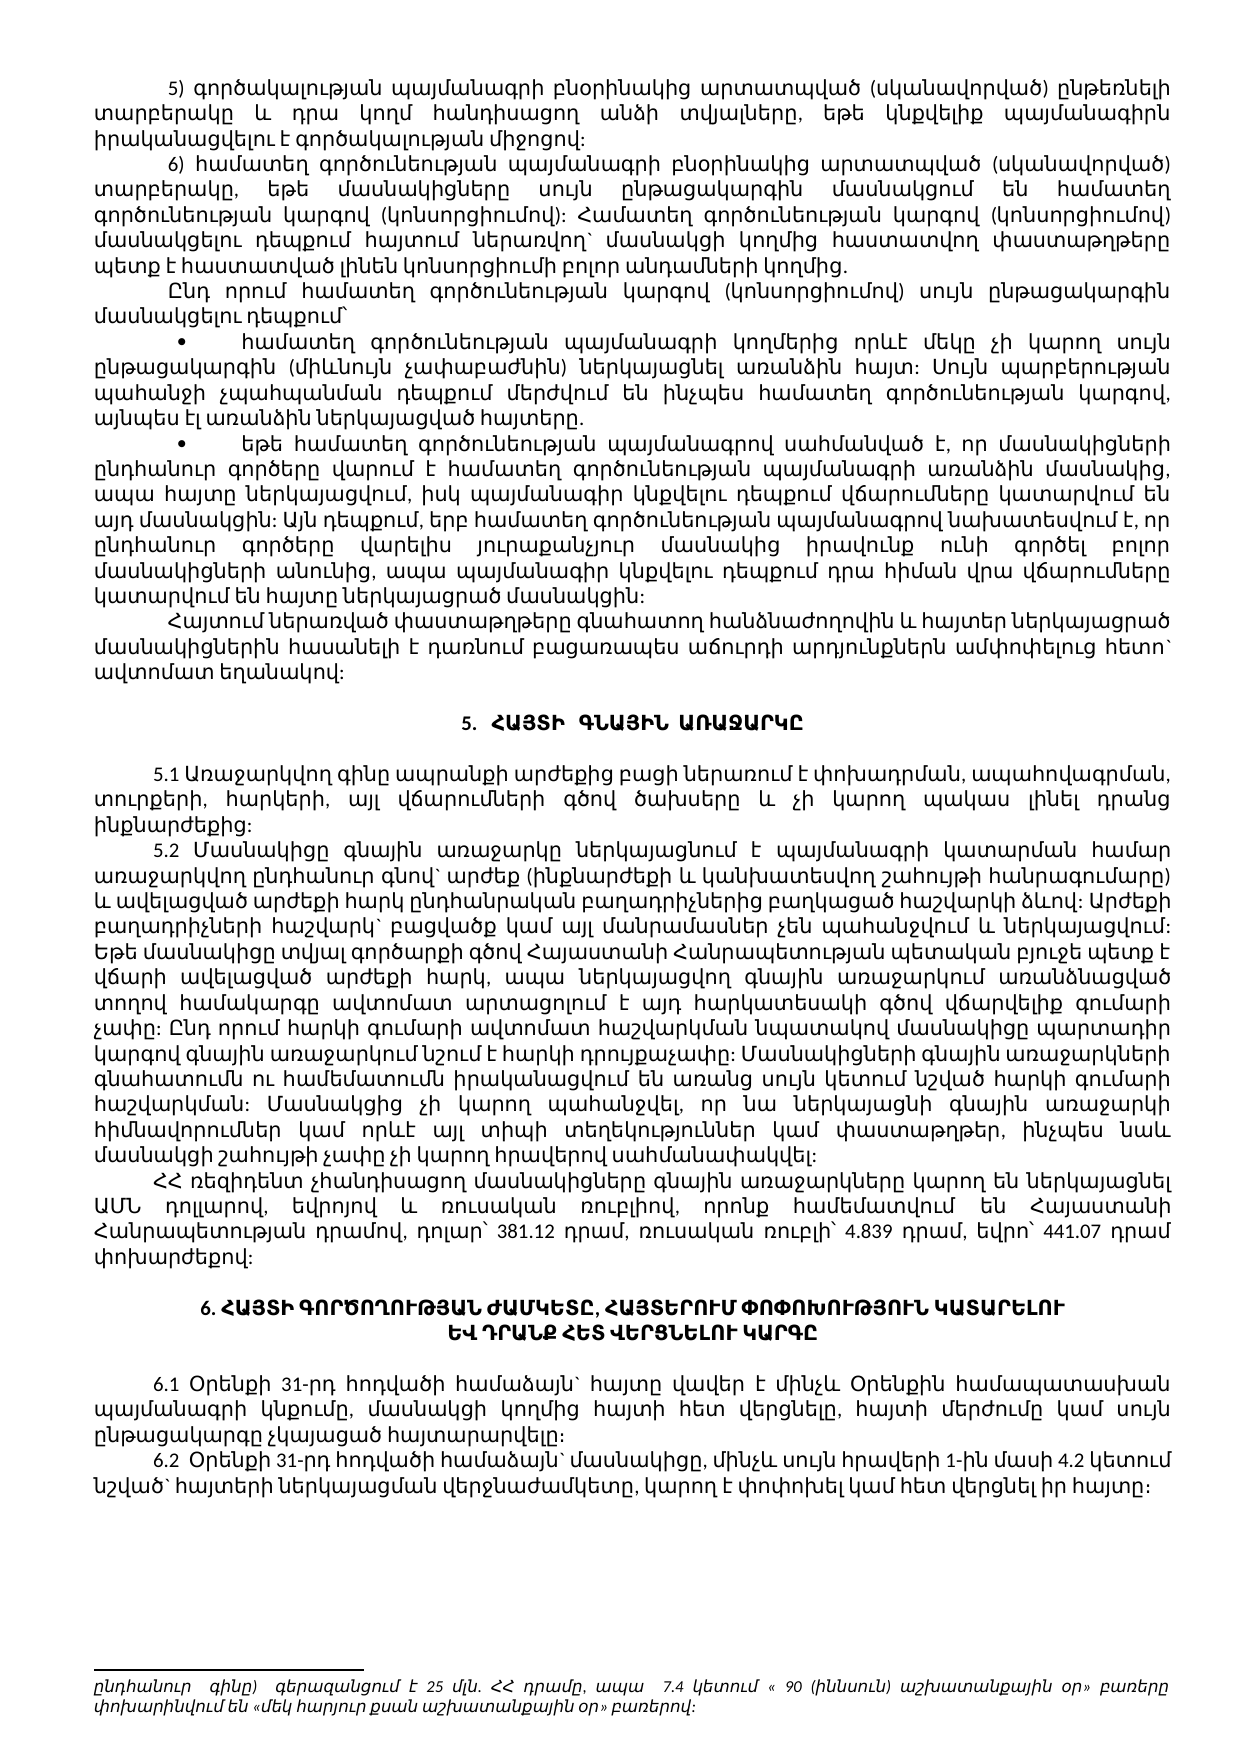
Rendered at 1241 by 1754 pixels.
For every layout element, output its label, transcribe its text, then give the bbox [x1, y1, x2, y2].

text 5) գործակալության պայմանագրի բնօրինակից արտատպված (սկանավորված) ընթեռնելի տարբերակը և դրա կողմ հանդիսացող անձի տվյալները, եթե կնքվելիք պայմանագիրն իրականացվելու է գործակալության միջոցով: [94, 75, 1171, 151]
list եթե համատեղ գործունեության պայմանագրով սահմանված է, որ մասնակիցների ընդհանուր գործերը վարում է համատեղ գործունեության պայմանագրի առանձին մասնակից, ապա հայտը ներկայացվում, իսկ պայմանագիր կնքվելու դեպքում վճարումները կատարվում են այդ մասնակցին: Այն դեպքում, երբ համատեղ գործունեության պայմանագրով նախատեսվում է, որ ընդհանուր գործերը վարելիս յուրաքանչյուր մասնակից իրավունք ունի գործել բոլոր մասնակիցների անունից, ապա պայմանագիր կնքվելու դեպքում դրա հիման վրա վճարումները կատարվում են հայտը ներկայացրած մասնակցին: [94, 431, 1171, 609]
text 6. ՀԱՅՏԻ ԳՈՐԾՈՂՈՒԹՅԱՆ ԺԱՄԿԵՏԸ, ՀԱՅՏԵՐՈՒՄ ՓՈՓՈԽՈՒԹՅՈՒՆ ԿԱՏԱՐԵԼՈՒ [94, 1295, 1171, 1320]
text 6.1 Օրենքի 31-րդ հոդվածի համաձայն` հայտը վավեր է մինչև Օրենքին համապատասխան պայմանագրի կնքումը, մասնակցի կողմից հայտի հետ վերցնելը, հայտի մերժումը կամ սույն ընթացակարգը չկայացած հայտարարվելը։ [94, 1371, 1171, 1447]
text ԵՎ ԴՐԱՆՔ ՀԵՏ ՎԵՐՑՆԵԼՈՒ ԿԱՐԳԸ [94, 1320, 1171, 1346]
text 6) համատեղ գործունեության պայմանագրի բնօրինակից արտատպված (սկանավորված) տարբերակը, եթե մասնակիցները սույն ընթացակարգին մասնակցում են համատեղ գործունեության կարգով (կոնսորցիումով): Համատեղ գործունեության կարգով (կոնսորցիումով) մասնակցելու դեպքում հայտում ներառվող` մասնակցի կողմից հաստատվող փաստաթղթերը պետք է հաստատված լինեն կոնսորցիումի բոլոր անդամների կողմից. [94, 151, 1171, 278]
text 5. ՀԱՅՏԻ ԳՆԱՅԻՆ ԱՌԱՋԱՐԿԸ [94, 710, 1171, 736]
text ՀՀ ռեզիդենտ չհանդիսացող մասնակիցները գնային առաջարկները կարող են ներկայացնել ԱՄՆ դոլլարով, եվրոյով և ռուսական ռուբլիով, որոնք համեմատվում են Հայաստանի Հանրապետության դրամով, դոլար՝ 381.12 դրամ, ռուսական ռուբլի՝ 4.839 դրամ, եվրո՝ 441.07 դրամ փոխարժեքով: [94, 1168, 1171, 1269]
list համատեղ գործունեության պայմանագրի կողմերից որևէ մեկը չի կարող սույն ընթացակարգին (միևնույն չափաբաժնին) ներկայացնել առանձին հայտ: Սույն պարբերության պահանջի չպահպանման դեպքում մերժվում են ինչպես համատեղ գործունեության կարգով, այնպես էլ առանձին ներկայացված հայտերը. [94, 329, 1171, 431]
text 6.2 Օրենքի 31-րդ հոդվածի համաձայն` մասնակիցը, մինչև սույն հրավերի 1-ին մասի 4.2 կետում նշված` հայտերի ներկայացման վերջնաժամկետը, կարող է փոփոխել կամ հետ վերցնել իր հայտը։ [94, 1447, 1171, 1498]
text 5.2 Մասնակիցը գնային առաջարկը ներկայացնում է պայմանագրի կատարման համար առաջարկվող ընդհանուր գնով` արժեք (ինքնարժեքի և կանխատեսվող շահույթի հանրագումարը) և ավելացված արժեքի հարկ ընդհանրական բաղադրիչներից բաղկացած հաշվարկի ձևով: Արժեքի բաղադրիչների հաշվարկ` բացվածք կամ այլ մանրամասներ չեն պահանջվում և ներկայացվում: Եթե մասնակիցը տվյալ գործարքի գծով Հայաստանի Հանրապետության պետական բյուջե պետք է վճարի ավելացված արժեքի հարկ, ապա ներկայացվող գնային առաջարկում առանձնացված տողով համակարգը ավտոմատ արտացոլում է այդ հարկատեսակի գծով վճարվելիք գումարի չափը: Ընդ որում հարկի գումարի ավտոմատ հաշվարկման նպատակով մասնակիցը պարտադիր կարգով գնային առաջարկում նշում է հարկի դրույքաչափը: Մասնակիցների գնային առաջարկների գնահատումն ու համեմատումն իրականացվում են առանց սույն կետում նշված հարկի գումարի հաշվարկման: Մասնակցից չի կարող պահանջվել, որ նա ներկայացնի գնային առաջարկի հիմնավորումներ կամ որևէ այլ տիպի տեղեկություններ կամ փաստաթղթեր, ինչպես նաև մասնակցի շահույթի չափը չի կարող հրավերով սահմանափակվել: [94, 837, 1171, 1168]
text Հայտում ներառված փաստաթղթերը գնահատող հանձնաժողովին և հայտեր ներկայացրած մասնակիցներին հասանելի է դառնում բացառապես աճուրդի արդյունքներն ամփոփելուց հետո` ավտոմատ եղանակով: [94, 609, 1171, 685]
text 5.1 Առաջարկվող գինը ապրանքի արժեքից բացի ներառում է փոխադրման, ապահովագրման, տուրքերի, հարկերի, այլ վճարումների գծով ծախսերը և չի կարող պակաս լինել դրանց ինքնարժեքից: [94, 761, 1171, 837]
text Ընդ որում համատեղ գործունեության կարգով (կոնսորցիումով) սույն ընթացակարգին մասնակցելու դեպքում՝ [94, 278, 1171, 329]
